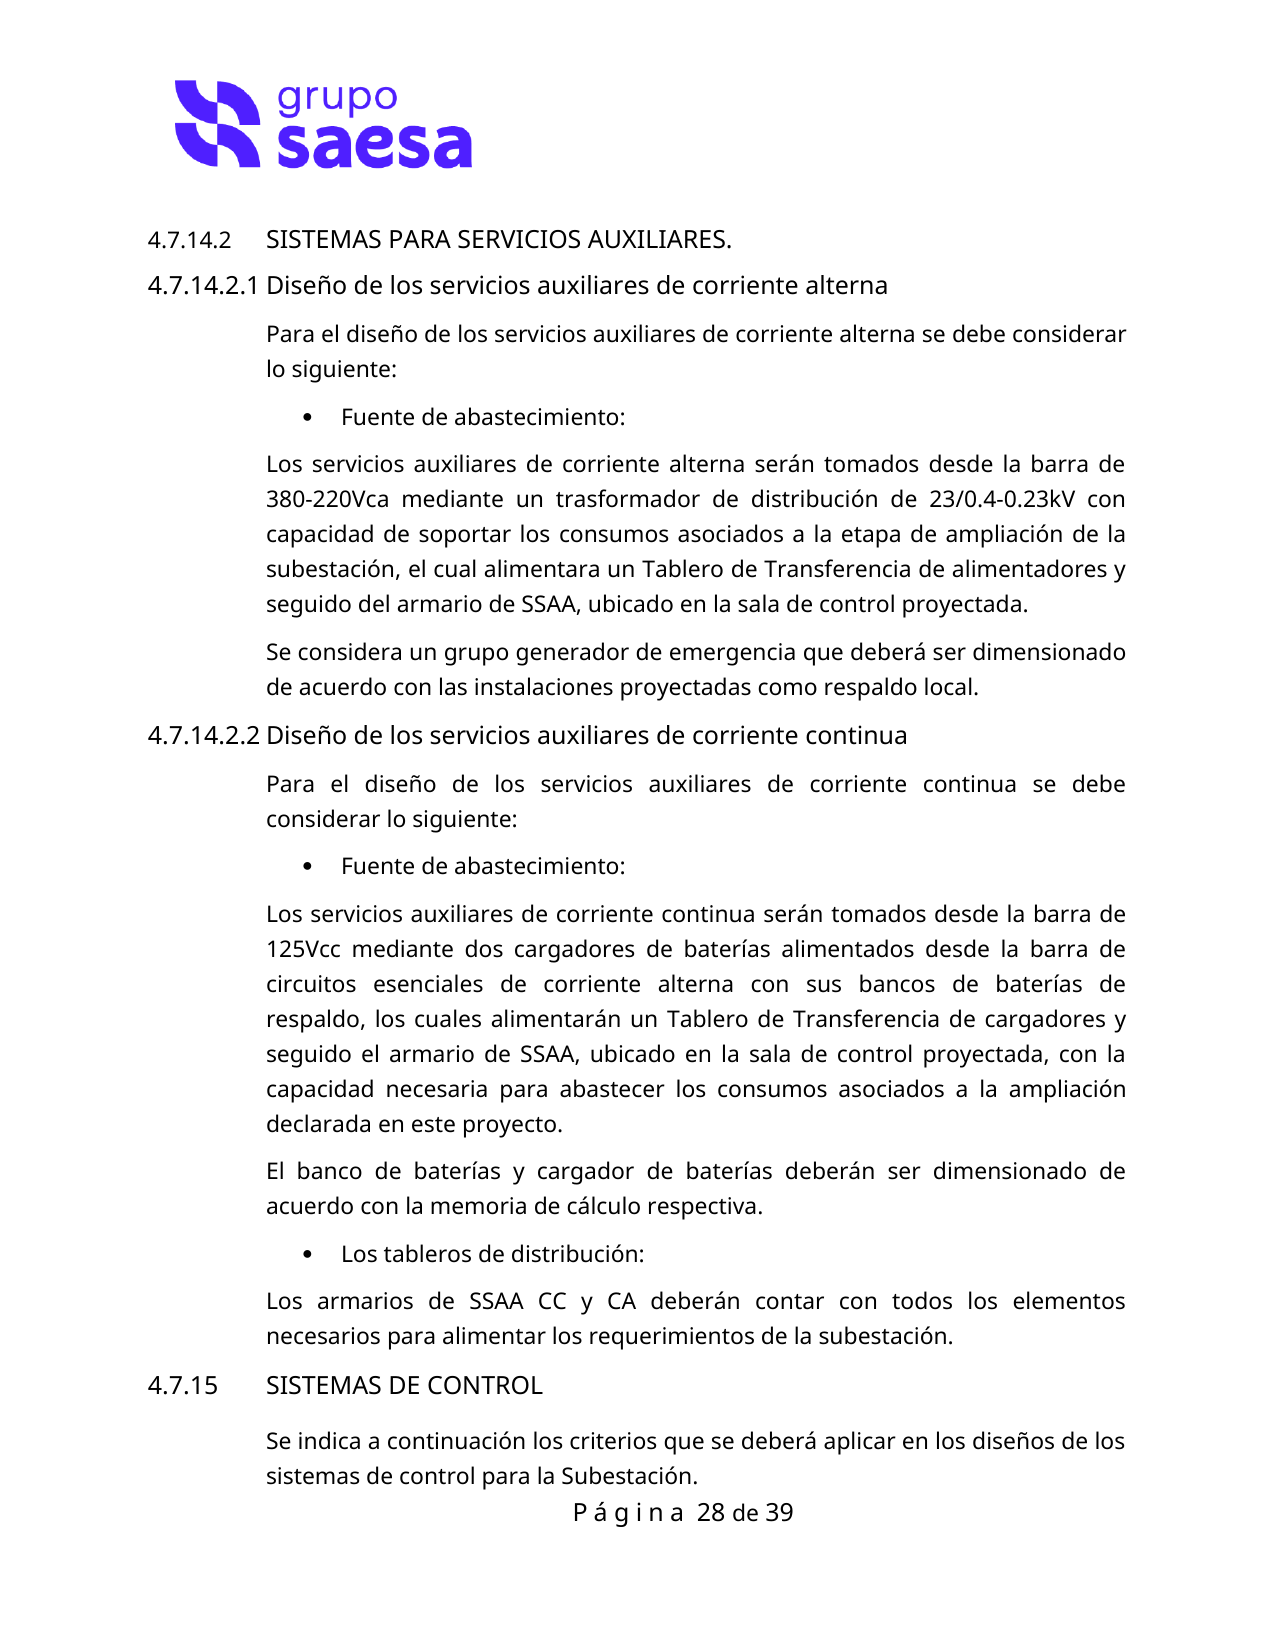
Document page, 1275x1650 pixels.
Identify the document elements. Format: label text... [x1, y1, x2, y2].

subtitle SISTEMAS DE CONTROL [148, 1368, 1127, 1402]
text Para el diseño de los servicios auxiliares de corriente alterna se debe considerar lo siguiente: [266, 318, 1127, 384]
list Fuente de abastecimiento: [303, 400, 1127, 432]
subtitle Diseño de los servicios auxiliares de corriente continua [148, 718, 1127, 752]
subtitle SISTEMAS PARA SERVICIOS AUXILIARES. [148, 221, 1127, 256]
text Los servicios auxiliares de corriente alterna serán tomados desde la barra de 380-220Vca mediante un trasformador de distribución de 23/0.4-0.23kV con capacidad de soportar los consumos asociados a la etapa de ampliación de la subestación, el cual alimentara un Tablero de Transferencia de alimentadores y seguido del armario de SSAA, ubicado en la sala de control proyectada. [266, 448, 1127, 619]
text Para el diseño de los servicios auxiliares de corriente continua se debe considerar lo siguiente: [266, 768, 1127, 834]
subtitle Diseño de los servicios auxiliares de corriente alterna [148, 268, 1127, 302]
text Se indica a continuación los criterios que se deberá aplicar en los diseños de los sistemas de control para la Subestación. [266, 1425, 1127, 1492]
list Fuente de abastecimiento: [303, 850, 1127, 882]
text Los servicios auxiliares de corriente continua serán tomados desde la barra de 125Vcc mediante dos cargadores de baterías alimentados desde la barra de circuitos esenciales de corriente alterna con sus bancos de baterías de respaldo, los cuales alimentarán un Tablero de Transferencia de cargadores y seguido el armario de SSAA, ubicado en la sala de control proyectada, con la capacidad necesaria para abastecer los consumos asociados a la ampliación declarada en este proyecto. [266, 898, 1127, 1139]
text Se considera un grupo generador de emergencia que deberá ser dimensionado de acuerdo con las instalaciones proyectadas como respaldo local. [266, 635, 1127, 702]
text Los armarios de SSAA CC y CA deberán contar con todos los elementos necesarios para alimentar los requerimientos de la subestación. [266, 1285, 1127, 1352]
text El banco de baterías y cargador de baterías deberán ser dimensionado de acuerdo con la memoria de cálculo respectiva. [266, 1155, 1127, 1222]
list Los tableros de distribución: [303, 1238, 1127, 1269]
